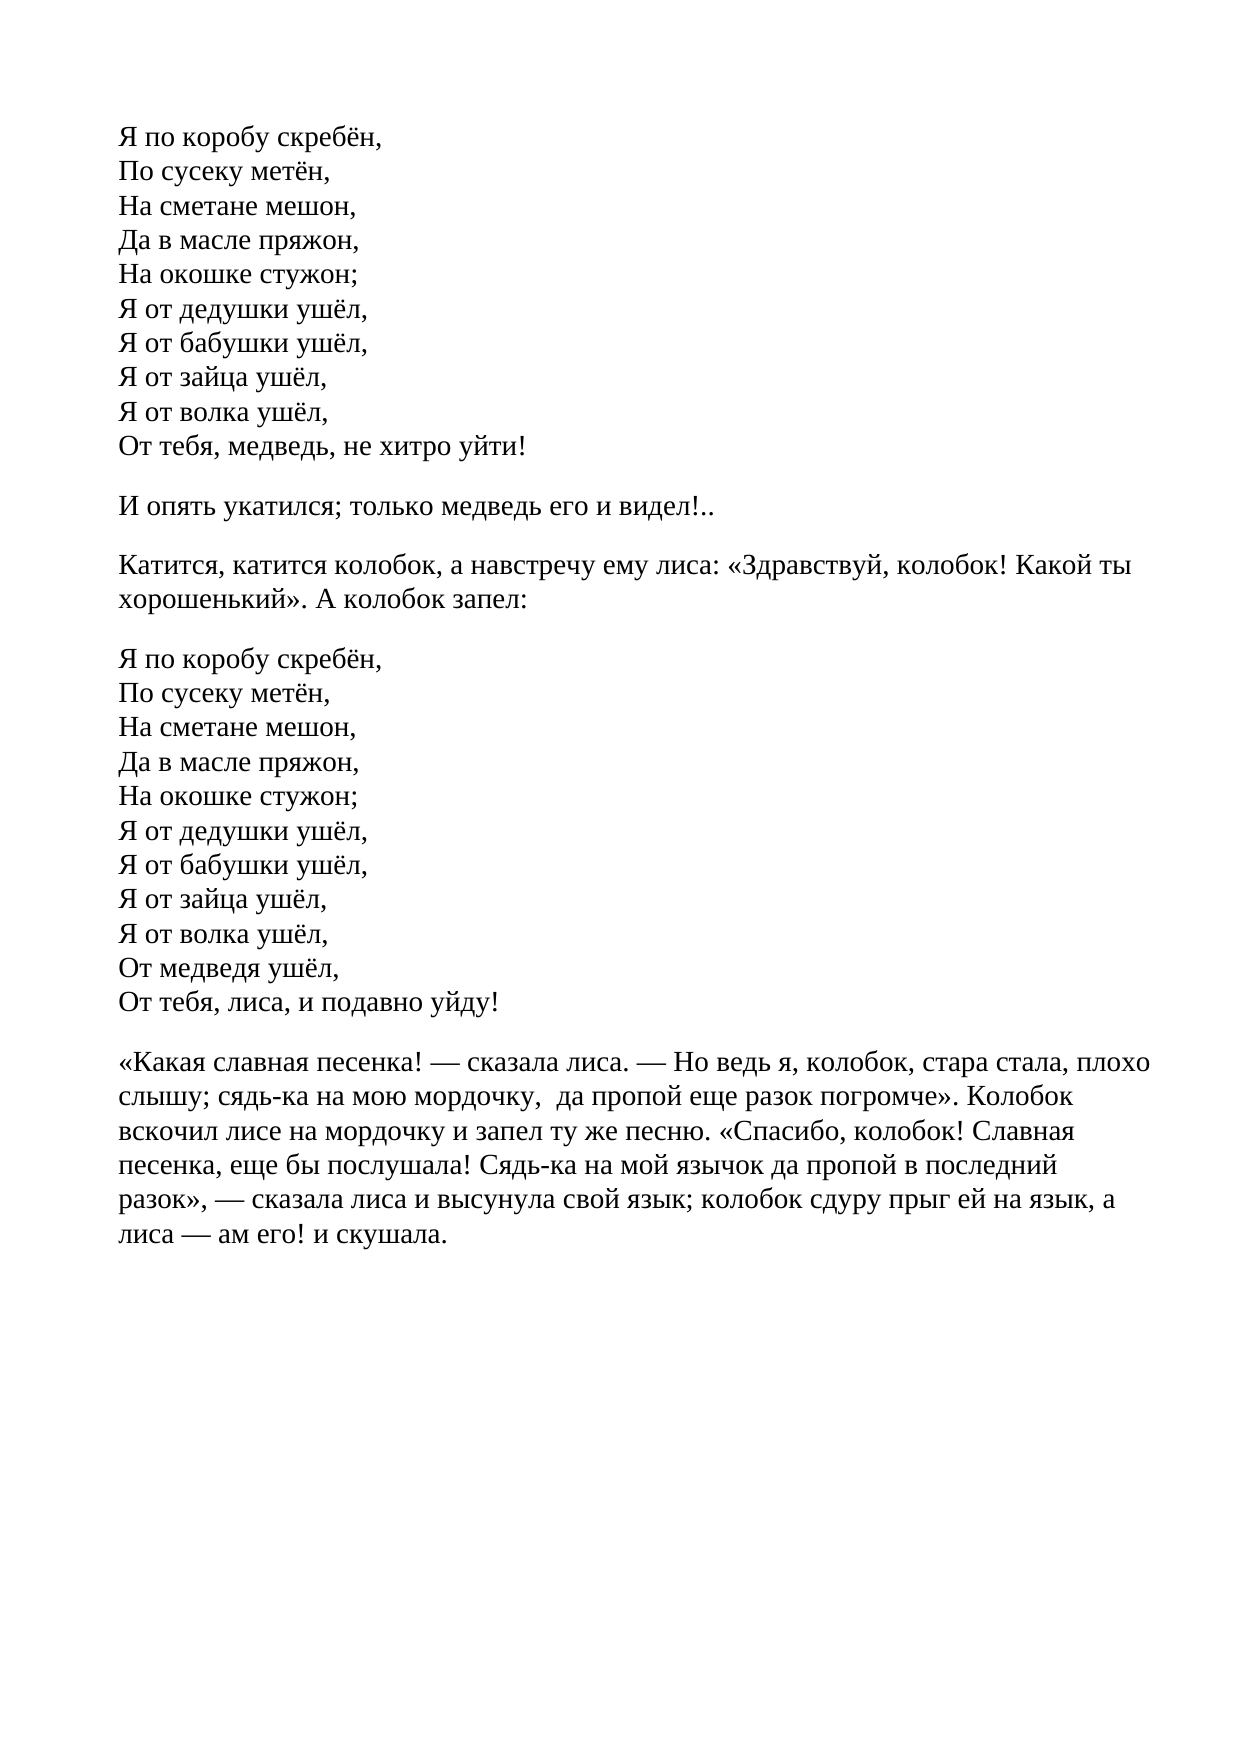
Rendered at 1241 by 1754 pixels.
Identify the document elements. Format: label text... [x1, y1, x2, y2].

text «Какая славная песенка! — сказала лиса. — Но ведь я, колобок, стара стала, плохо слышу; сядь-ка на мою мордочку, да пропой еще разок погромче». Колобок вскочил лисе на мордочку и запел ту же песню. «Спасибо, колобок! Славная песенка, еще бы послушала! Сядь-ка на мой язычок да пропой в последний разок», — сказала лиса и высунула свой язык; колобок сдуру прыг ей на язык, а лиса — ам его! и скушала. [118, 1043, 1152, 1249]
text Катится, катится колобок, а навстречу ему лиса: «Здравствуй, колобок! Какой ты хорошенький». А колобок запел: [118, 546, 1152, 615]
text Я по коробу скребён, По сусеку метён, На сметане мешон, Да в масле пряжон, На окошке стужон; Я от дедушки ушёл, Я от бабушки ушёл, Я от зайца ушёл, Я от волка ушёл, От тебя, медведь, не хитро уйти! [118, 118, 1152, 462]
text И опять укатился; только медведь его и видел!.. [118, 487, 1152, 521]
text Я по коробу скребён, По сусеку метён, На сметане мешон, Да в масле пряжон, На окошке стужон; Я от дедушки ушёл, Я от бабушки ушёл, Я от зайца ушёл, Я от волка ушёл, От медведя ушёл, От тебя, лиса, и подавно уйду! [118, 640, 1152, 1018]
